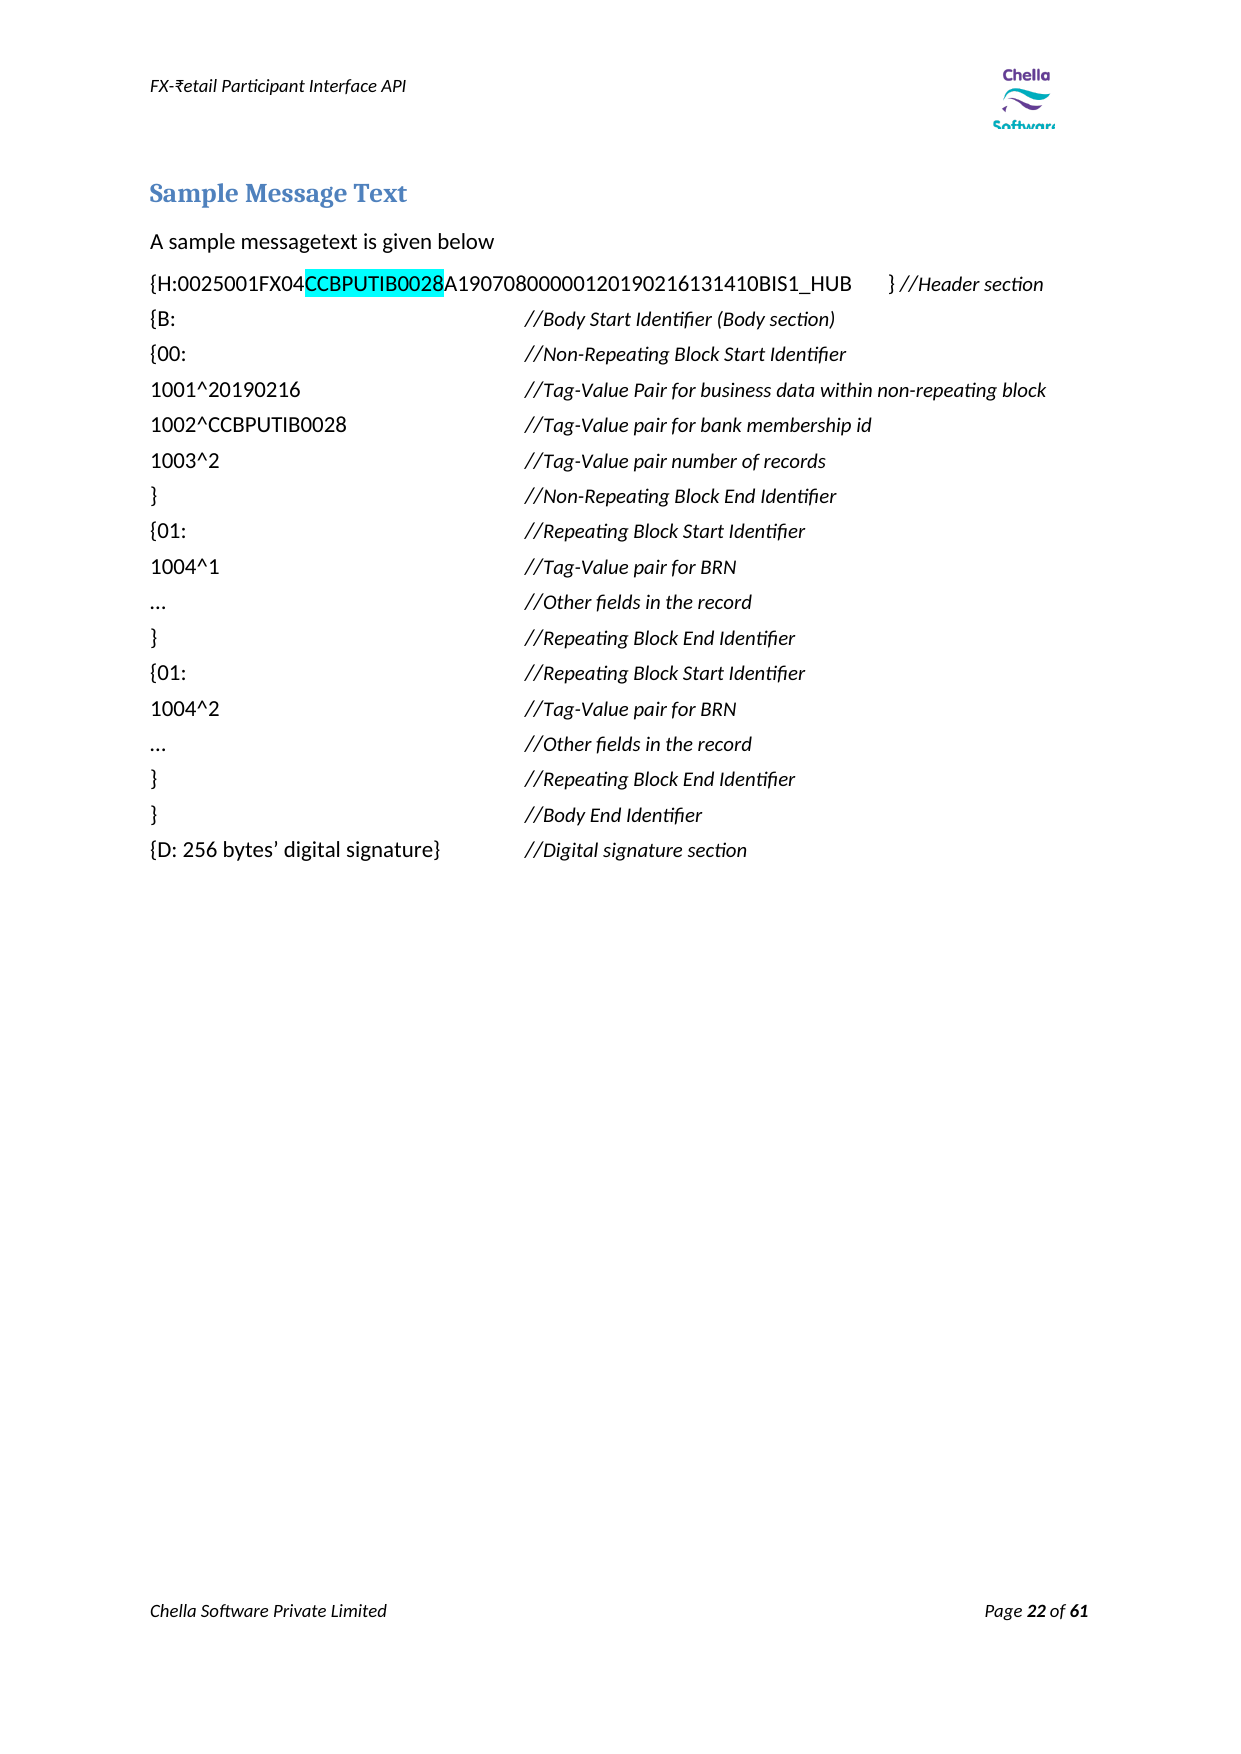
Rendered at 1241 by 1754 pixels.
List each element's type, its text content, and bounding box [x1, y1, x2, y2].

text 1001^20190216 //Tag-Value Pair for business data within non-repeating block [150, 374, 1090, 403]
text {H:0025001FX04CCBPUTIB0028A19070800000120190216131410BIS1_HUB } //Header section [150, 267, 1090, 297]
text 1003^2 //Tag-Value pair number of records [150, 444, 1090, 474]
text 1004^1 //Tag-Value pair for BRN [150, 551, 1090, 580]
text … //Other fields in the record [150, 586, 1090, 615]
text } //Repeating Block End Identifier [150, 763, 1090, 792]
text {00: //Non-Repeating Block Start Identifier [150, 338, 1090, 367]
text } //Repeating Block End Identifier [150, 622, 1090, 651]
text A sample messagetext is given below [150, 222, 1090, 255]
text {01: //Repeating Block Start Identifier [150, 515, 1090, 544]
text } //Non-Repeating Block End Identifier [150, 480, 1090, 509]
text {B: //Body Start Identifier (Body section) [150, 303, 1090, 332]
text {D: 256 bytes’ digital signature} //Digital signature section [150, 834, 1090, 863]
text … //Other fields in the record [150, 728, 1090, 757]
text {01: //Repeating Block Start Identifier [150, 657, 1090, 686]
subtitle Sample Message Text [150, 176, 1090, 209]
text 1004^2 //Tag-Value pair for BRN [150, 692, 1090, 722]
text 1002^CCBPUTIB0028 //Tag-Value pair for bank membership id [150, 409, 1090, 438]
picture [992, 68, 1055, 128]
text } //Body End Identifier [150, 799, 1090, 828]
